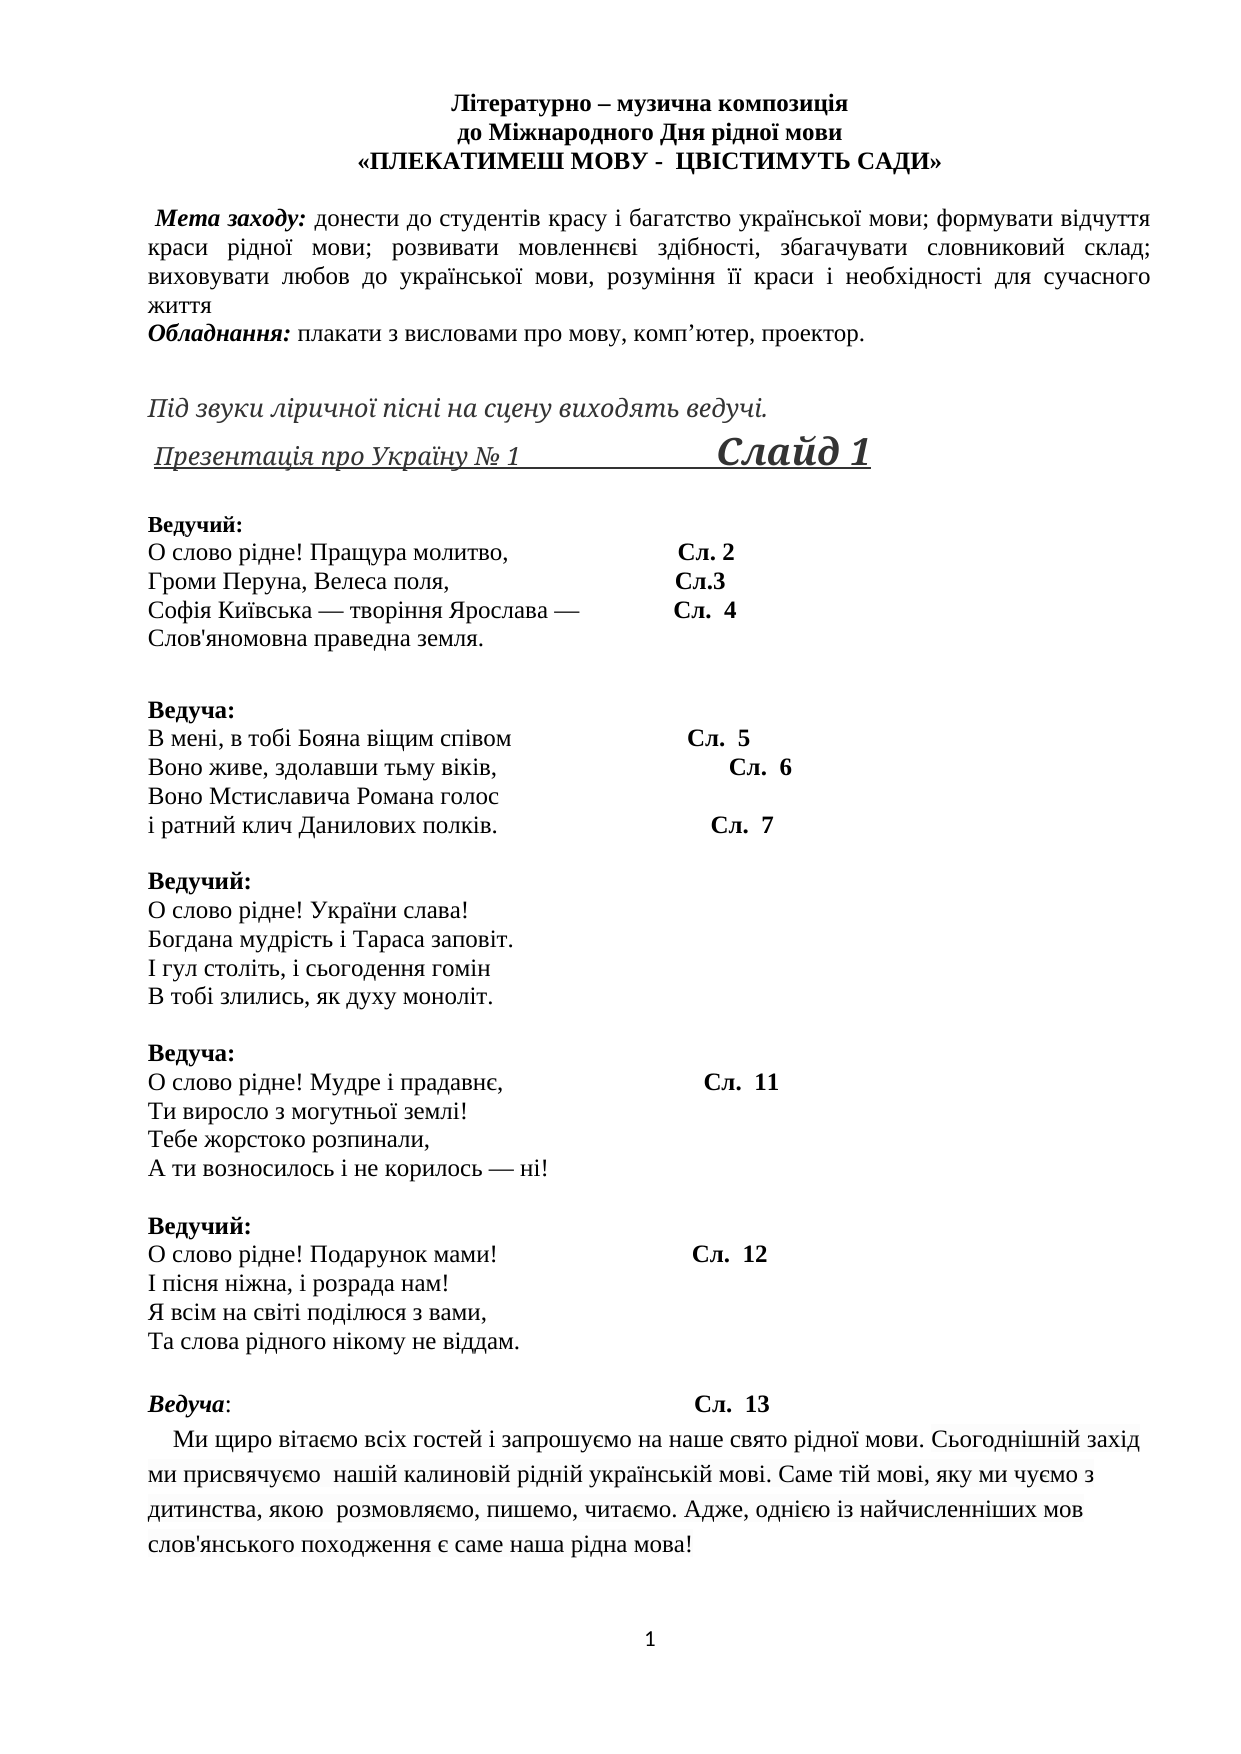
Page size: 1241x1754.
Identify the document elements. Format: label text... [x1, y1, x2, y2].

text Мета заходу: донести до студентів красу і багатство української мови; формувати відчуття краси рідної мови; розвивати мовленнєві здібності, збагачувати словниковий склад; виховувати любов до української мови, розуміння її краси і необхідності для сучасного життя [148, 203, 1152, 318]
text Ведучий: О слово рідне! Подарунок мами! Сл. 12 І пісня ніжна, і розрада нам! Я всім на світі поділюся з вами, Та слова рідного нікому не віддам. [148, 1182, 1152, 1382]
text до Міжнародного Дня рідної мови [148, 117, 1152, 146]
text Ведуча: О слово рідне! Мудре і прадавнє, Сл. 11 Ти виросло з могутньої землі! Тебе жорстоко розпинали, А ти возносилось і не корилось — ні! [148, 1038, 1152, 1182]
text Презентація про Україну № 1 Слайд 1 [148, 425, 1152, 476]
text Ведуча: В мені, в тобі Бояна віщим співом Сл. 5 [148, 695, 1152, 752]
text Обладнання: плакати з висловами про мову, комп’ютер, проектор. [148, 318, 1152, 347]
text Ведучий: О слово рідне! Пращура молитво, Сл. 2 Громи Перуна, Велеса поля, Сл.3 Софія Київська — творіння Ярослава — Сл. 4 Слов'яномовна праведна земля. [148, 511, 1152, 652]
text Ми щиро вітаємо всіх гостей і запрошуємо на наше свято рідної мови. Сьогоднішній захід ми присвячуємо нашій калиновій рідній українській мові. Саме тій мові, яку ми чуємо з дитинства, якою розмовляємо, пишемо, читаємо. Адже, однією із найчисленніших мов слов'янського походження є саме наша рідна мова! [148, 1417, 1152, 1557]
text Воно Мстиславича Романа голос [148, 781, 1152, 810]
text Під звуки ліричної пісні на сцену виходять ведучі. [148, 390, 1152, 425]
text Воно живе, здолавши тьму віків, Сл. 6 [148, 752, 1152, 781]
text Ведуча: Сл. 13 [148, 1382, 1152, 1417]
text Ведучий: О слово рідне! України слава! Богдана мудрість і Тараса заповіт. І гул століть, і сьогодення гомін В тобі злились, як духу моноліт. [148, 866, 1152, 1038]
text «ПЛЕКАТИМЕШ МОВУ - ЦВІСТИМУТЬ САДИ» [148, 146, 1152, 175]
text Літературно – музична композиція [148, 88, 1152, 117]
text і ратний клич Данилових полків. Сл. 7 [148, 810, 1152, 866]
